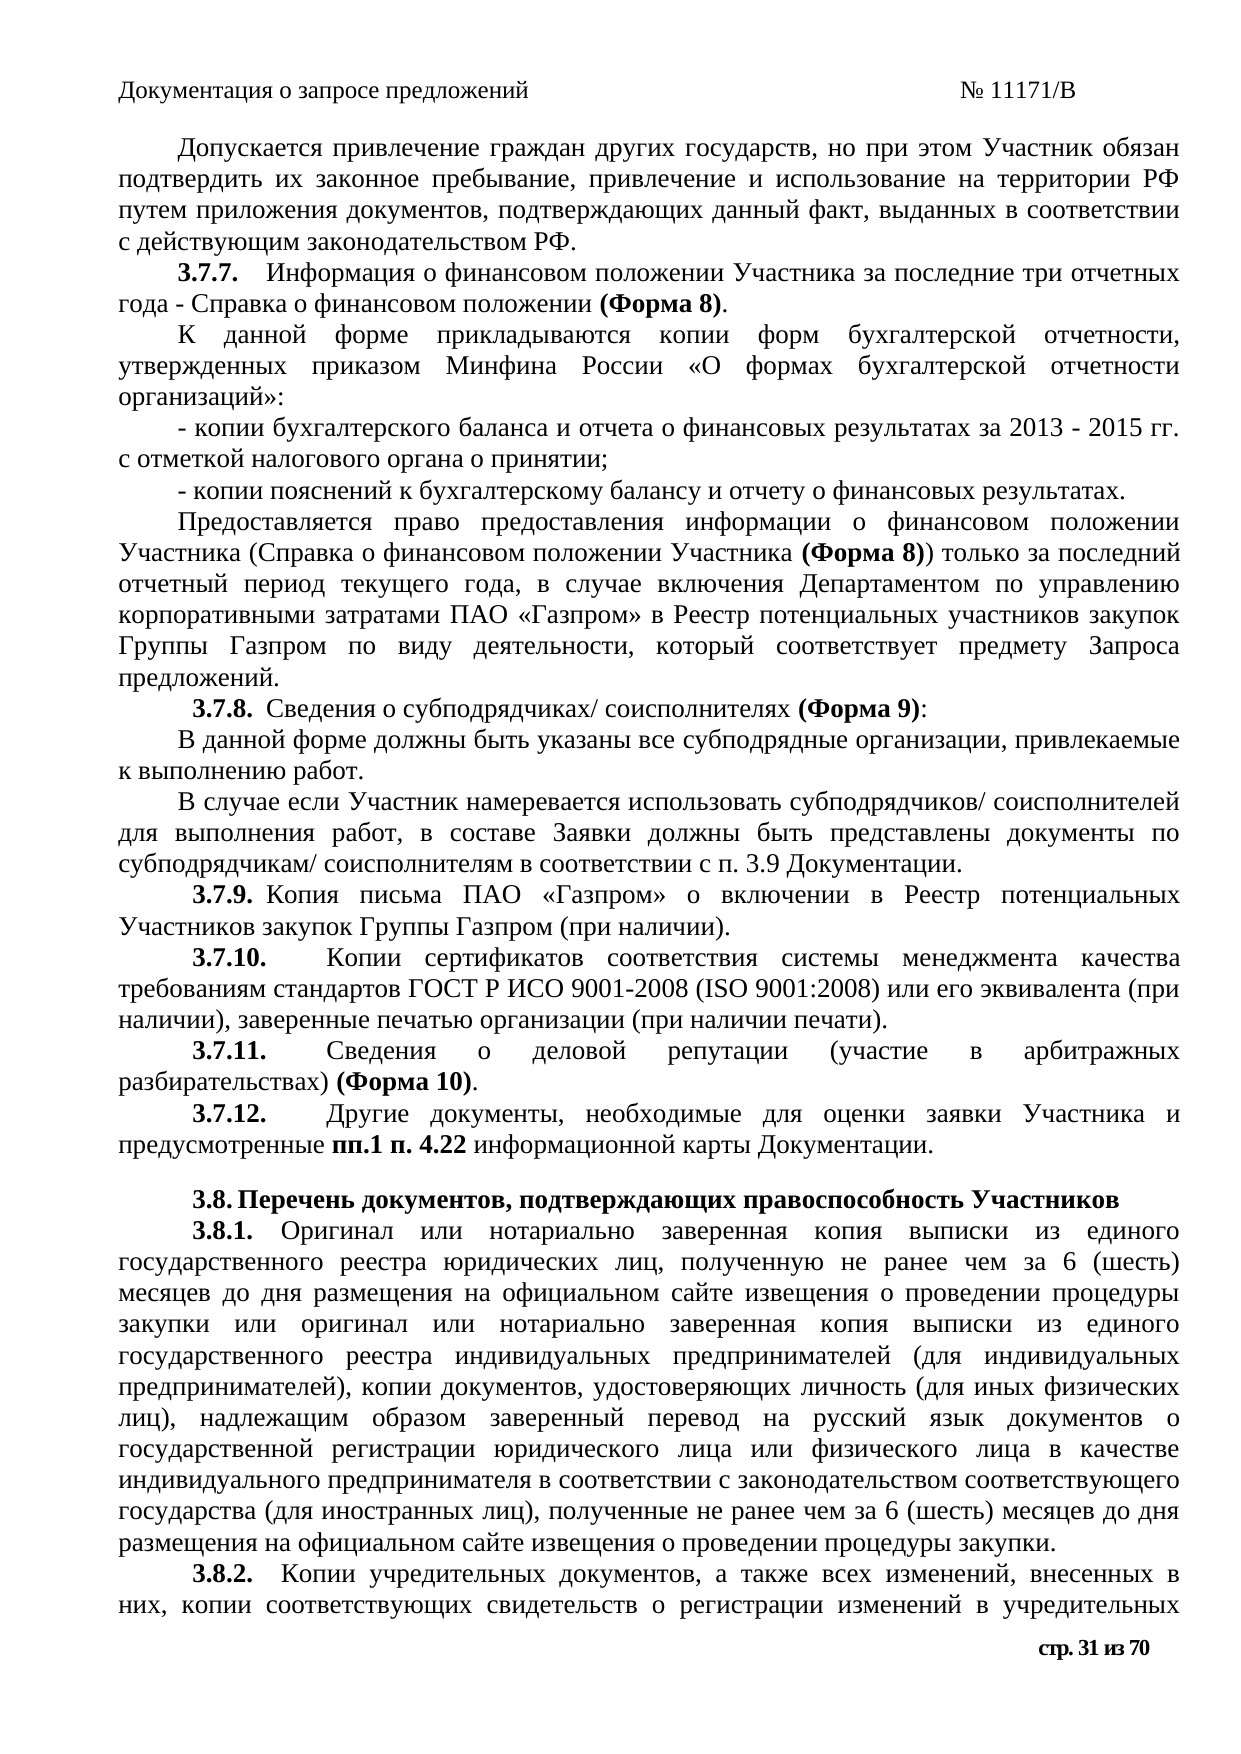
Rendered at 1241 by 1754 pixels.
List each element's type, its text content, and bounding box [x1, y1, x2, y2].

text Копия письма ПАО «Газпром» о включении в Реестр потенциальных Участников закупок Группы Газпром (при наличии). [118, 879, 1181, 941]
text Сведения о субподрядчиках/ соисполнителях (Форма 9): [118, 692, 1181, 723]
list К данной форме прикладываются копии форм бухгалтерской отчетности, утвержденных приказом Минфина России «О формах бухгалтерской отчетности организаций»: [118, 318, 1181, 411]
text Копии сертификатов соответствия системы менеджмента качества требованиям стандартов ГОСТ Р ИСО 9001-2008 (ISO 9001:2008) или его эквивалента (при наличии), заверенные печатью организации (при наличии печати). [118, 941, 1181, 1034]
text Сведения о деловой репутации (участие в арбитражных разбирательствах) (Форма 10). [118, 1034, 1181, 1097]
list - копии пояснений к бухгалтерскому балансу и отчету о финансовых результатах. [118, 474, 1181, 505]
text Информация о финансовом положении Участника за последние три отчетных года - Справка о финансовом положении (Форма 8). [118, 256, 1181, 318]
text Оригинал или нотариально заверенная копия выписки из единого государственного реестра юридических лиц, полученную не ранее чем за 6 (шесть) месяцев до дня размещения на официальном сайте извещения о проведении процедуры закупки или оригинал или нотариально заверенная копия выписки из единого государственного реестра индивидуальных предпринимателей (для индивидуальных предпринимателей), копии документов, удостоверяющих личность (для иных физических лиц), надлежащим образом заверенный перевод на русский язык документов о государственной регистрации юридического лица или физического лица в качестве индивидуального предпринимателя в соответствии с законодательством соответствующего государства (для иностранных лиц), полученные не ранее чем за 6 (шесть) месяцев до дня размещения на официальном сайте извещения о проведении процедуры закупки. [118, 1214, 1181, 1557]
subtitle Перечень документов, подтверждающих правоспособность Участников [118, 1183, 1181, 1214]
list Предоставляется право предоставления информации о финансовом положении Участника (Справка о финансовом положении Участника (Форма 8)) только за последний отчетный период текущего года, в случае включения Департаментом по управлению корпоративными затратами ПАО «Газпром» в Реестр потенциальных участников закупок Группы Газпром по виду деятельности, который соответствует предмету Запроса предложений. [118, 505, 1181, 692]
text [118, 1557, 1181, 1619]
list В случае если Участник намеревается использовать субподрядчиков/ соисполнителей для выполнения работ, в составе Заявки должны быть представлены документы по субподрядчикам/ соисполнителям в соответствии с п. 3.9 Документации. [118, 785, 1181, 879]
list В данной форме должны быть указаны все субподрядные организации, привлекаемые к выполнению работ. [118, 723, 1181, 785]
list - копии бухгалтерского баланса и отчета о финансовых результатах за 2013 - 2015 гг. с отметкой налогового органа о принятии; [118, 411, 1181, 474]
list Допускается привлечение граждан других государств, но при этом Участник обязан подтвердить их законное пребывание, привлечение и использование на территории РФ путем приложения документов, подтверждающих данный факт, выданных в соответствии с действующим законодательством РФ. [118, 131, 1181, 256]
text Другие документы, необходимые для оценки заявки Участника и предусмотренные пп.1 п. 4.22 информационной карты Документации. [118, 1097, 1181, 1159]
